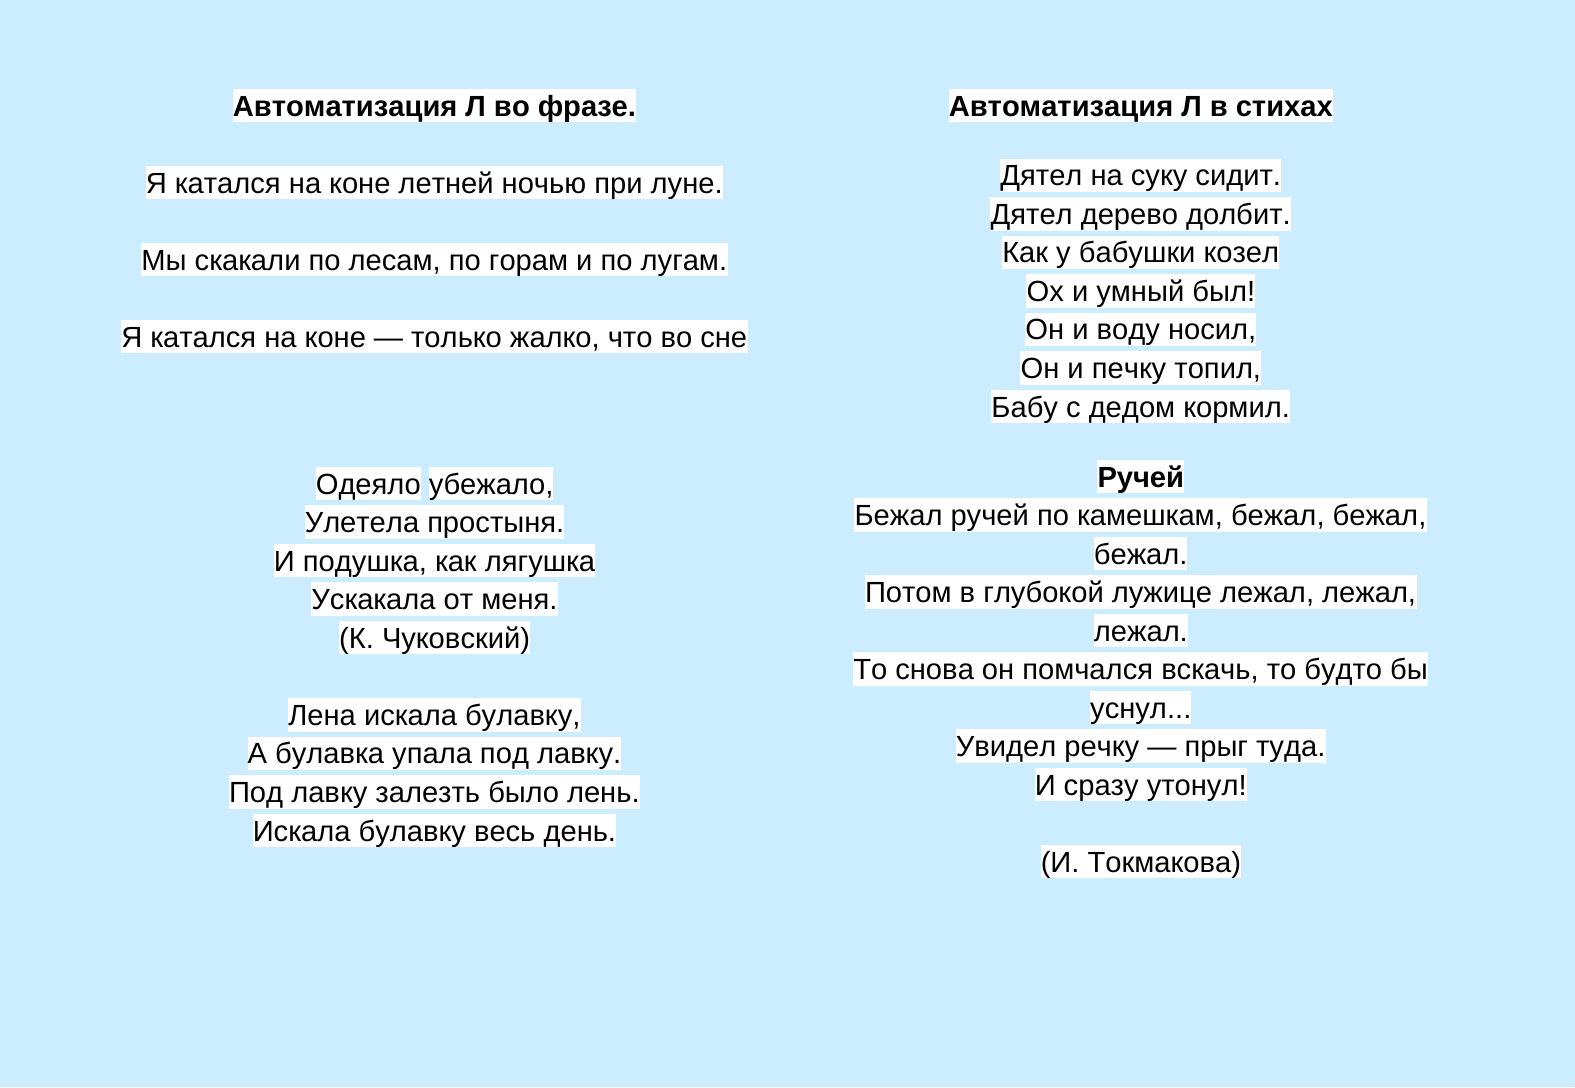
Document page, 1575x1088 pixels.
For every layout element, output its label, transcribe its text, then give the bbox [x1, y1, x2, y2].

text Автоматизация Л во фразе. Я катался на коне летней ночью при луне. Мы скакали по лесам, по горам и по лугам. Я катался на коне — только жалко, что во сне [118, 88, 751, 424]
text Как у бабушки козел Ох и умный был! Он и воду носил, Он и печку топил, Бабу с дедом кормил. [824, 236, 1457, 455]
text Лена искала булавку, А булавка упала под лавку. Под лавку залезть было лень. Искала булавку весь день. Автоматизация Л в стихах [118, 659, 751, 886]
text Одеяло убежало, Улетела простыня. И подушка, как лягушка Ускакала от меня. (К. Чуковский) [118, 428, 751, 654]
text Ручей Бежал ручей по камешкам, бежал, бежал, бежал. Потом в глубокой лужице лежал, лежал, лежал. То снова он помчался вскачь, то будто бы уснул... Увидел речку — прыг туда. И сразу утонул! (И. Токмакова) [824, 459, 1457, 878]
text Дятел на суку сидит. Дятел дерево долбит. [824, 158, 1457, 231]
text Лена искала булавку, А булавка упала под лавку. Под лавку залезть было лень. Искала булавку весь день. Автоматизация Л в стихах [824, 88, 1457, 154]
